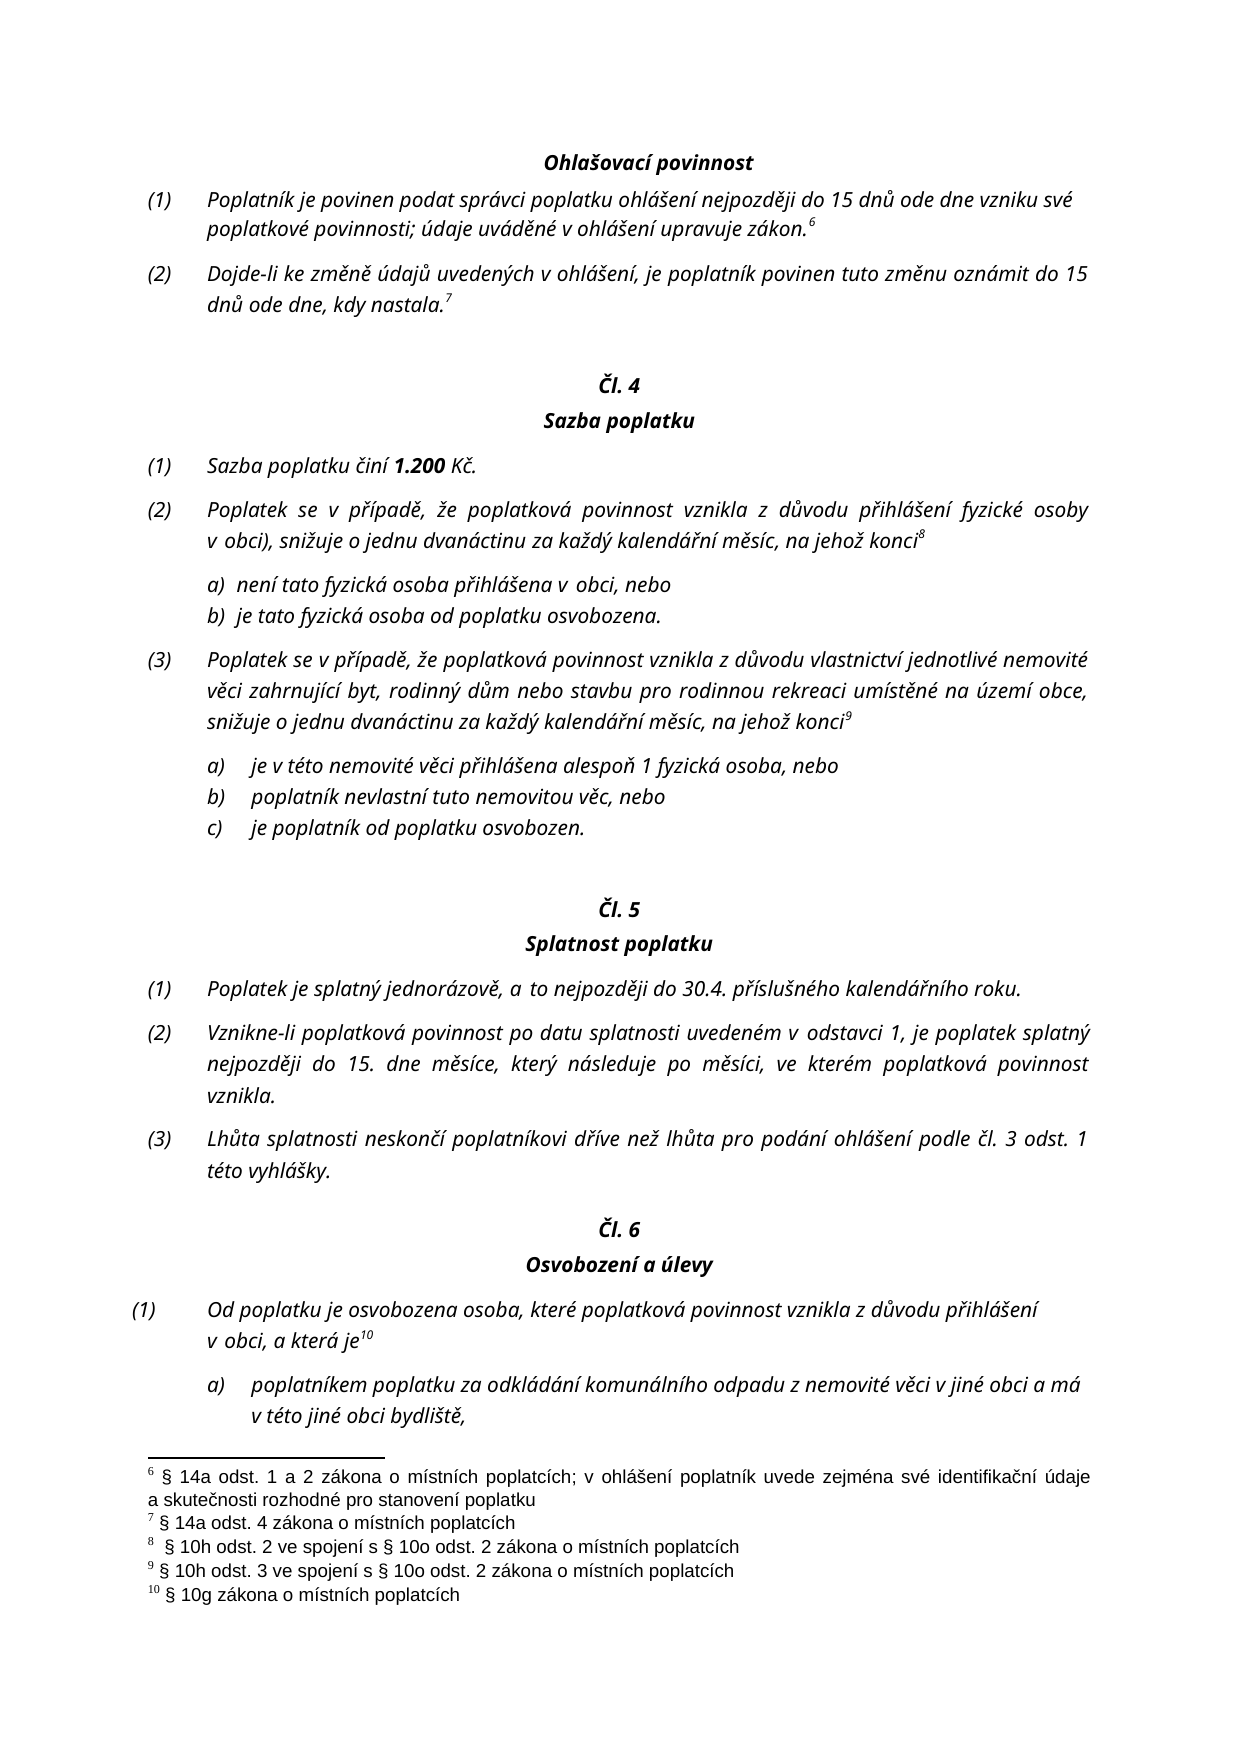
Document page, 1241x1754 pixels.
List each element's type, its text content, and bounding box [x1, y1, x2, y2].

list Vznikne-li poplatková povinnost po datu splatnosti uvedeném v odstavci 1, je poplatek splatný nejpozději do 15. dne měsíce, který následuje po měsíci, ve kterém poplatková povinnost vznikla. [148, 1018, 1092, 1109]
list Poplatek se v případě, že poplatková povinnost vznikla z důvodu přihlášení fyzické osoby v obci), snižuje o jednu dvanáctinu za každý kalendářní měsíc, na jehož konci [148, 495, 1092, 554]
list Poplatek se v případě, že poplatková povinnost vznikla z důvodu vlastnictví jednotlivé nemovité věci zahrnující byt, rodinný dům nebo stavbu pro rodinnou rekreaci umístěné na území obce, snižuje o jednu dvanáctinu za každý kalendářní měsíc, na jehož konci [148, 645, 1092, 736]
list poplatníkem poplatku za odkládání komunálního odpadu z nemovité věci v jiné obci a má v této jiné obci bydliště, [207, 1370, 1092, 1430]
list Dojde-li ke změně údajů uvedených v ohlášení, je poplatník povinen tuto změnu oznámit do 15 dnů ode dne, kdy nastala. [148, 259, 1092, 318]
text Splatnost poplatku [148, 929, 1092, 958]
text Čl. 5 [148, 895, 1092, 923]
text Osvobození a úlevy [148, 1250, 1092, 1279]
list Lhůta splatnosti neskončí poplatníkovi dříve než lhůta pro podání ohlášení podle čl. 3 odst. 1 této vyhlášky. [148, 1124, 1092, 1184]
list není tato fyzická osoba přihlášena v obci, nebo [207, 570, 1092, 598]
list Sazba poplatku činí 1.200 Kč. [148, 451, 1092, 479]
text Čl. 6 [148, 1216, 1092, 1244]
list Poplatek je splatný jednorázově, a to nejpozději do 30.4. příslušného kalendářního roku. [148, 974, 1092, 1003]
list je poplatník od poplatku osvobozen. [207, 813, 1092, 842]
list poplatník nevlastní tuto nemovitou věc, nebo [207, 782, 1092, 811]
list Od poplatku je osvobozena osoba, které poplatková povinnost vznikla z důvodu přihlášení v obci, a která je [132, 1295, 1092, 1355]
text Sazba poplatku [148, 406, 1092, 434]
list Poplatník je povinen podat správci poplatku ohlášení nejpozději do 15 dnů ode dne vzniku své poplatkové povinnosti; údaje uváděné v ohlášení upravuje zákon. [148, 185, 1092, 242]
text Ohlašovací povinnost [207, 148, 1092, 176]
list je tato fyzická osoba od poplatku osvobozena. [207, 601, 1092, 629]
text Čl. 4 [148, 371, 1092, 400]
list je v této nemovité věci přihlášena alespoň 1 fyzická osoba, nebo [207, 751, 1092, 779]
